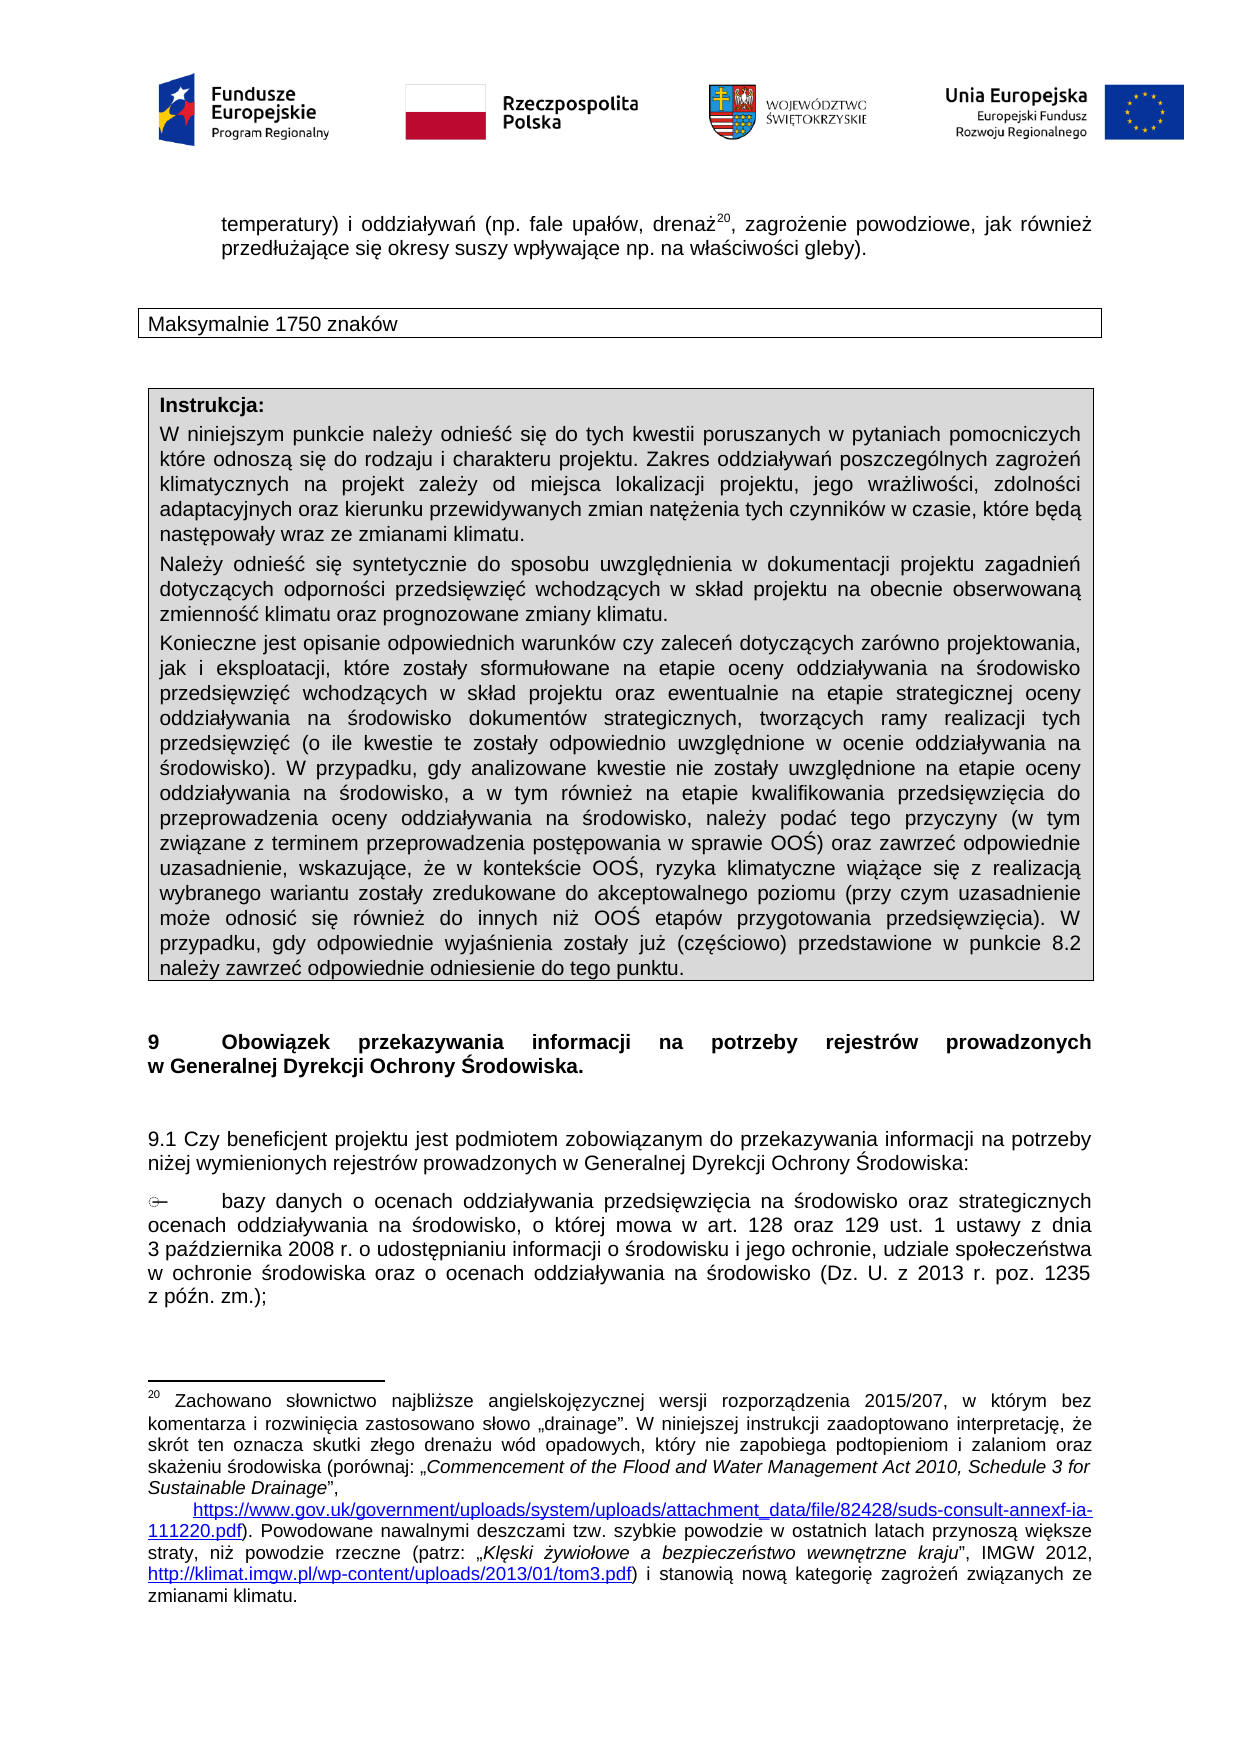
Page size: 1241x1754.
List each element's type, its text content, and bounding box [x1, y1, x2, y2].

picture [946, 73, 1184, 146]
text ̶ bazy danych o ocenach oddziaływania przedsięwzięcia na środowisko oraz strategicznych ocenach oddziaływania na środowisko, o której mowa w art. 128 oraz 129 ust. 1 ustawy z dnia 3 października 2008 r. o udostępnianiu informacji o środowisku i jego ochronie, udziale społeczeństwa w ochronie środowiska oraz o ocenach oddziaływania na środowisko (Dz. U. z 2013 r. poz. 1235 z późn. zm.); [148, 1187, 1093, 1308]
text 9 Obowiązek przekazywania informacji na potrzeby rejestrów prowadzonych w Generalnej Dyrekcji Ochrony Środowiska. [148, 1030, 1093, 1078]
text 9.1 Czy beneficjent projektu jest podmiotem zobowiązanym do przekazywania informacji na potrzeby niżej wymienionych rejestrów prowadzonych w Generalnej Dyrekcji Ochrony Środowiska: [148, 1127, 1093, 1175]
table_header Instrukcja: W niniejszym punkcie należy odnieść się do tych kwestii poruszanych w pytaniach pomocniczych które odnoszą się do rodzaju i charakteru projektu. Zakres oddziaływań poszczególnych zagrożeń klimatycznych na projekt zależy od miejsca lokalizacji projektu, jego wrażliwości, zdolności adaptacyjnych oraz kierunku przewidywanych zmian natężenia tych czynników w czasie, które będą następowały wraz ze zmianami klimatu. Należy odnieść się syntetycznie do sposobu uwzględnienia w dokumentacji projektu zagadnień dotyczących odporności przedsięwzięć wchodzących w skład projektu na obecnie obserwowaną zmienność klimatu oraz prognozowane zmiany klimatu. Konieczne jest opisanie odpowiednich warunków czy zaleceń dotyczących zarówno projektowania, jak i eksploatacji, które zostały sformułowane na etapie oceny oddziaływania na środowisko przedsięwzięć wchodzących w skład projektu oraz ewentualnie na etapie strategicznej oceny oddziaływania na środowisko dokumentów strategicznych, tworzących ramy realizacji tych przedsięwzięć (o ile kwestie te zostały odpowiednio uwzględnione w ocenie oddziaływania na środowisko). W przypadku, gdy analizowane kwestie nie zostały uwzględnione na etapie oceny oddziaływania na środowisko, a w tym również na etapie kwalifikowania przedsięwzięcia do przeprowadzenia oceny oddziaływania na środowisko, należy podać tego przyczyny (w tym związane z terminem przeprowadzenia postępowania w sprawie OOŚ) oraz zawrzeć odpowiednie uzasadnienie, wskazujące, że w kontekście OOŚ, ryzyka klimatyczne wiążące się z realizacją wybranego wariantu zostały zredukowane do akceptowalnego poziomu (przy czym uzasadnienie może odnosić się również do innych niż OOŚ etapów przygotowania przedsięwzięcia). W przypadku, gdy odpowiednie wyjaśnienia zostały już (częściowo) przedstawione w punkcie 8.2 należy zawrzeć odpowiednie odniesienie do tego punktu. [149, 389, 1093, 980]
text Maksymalnie 1750 znaków [139, 309, 1101, 337]
picture [158, 73, 329, 146]
picture [405, 73, 638, 146]
picture [709, 73, 867, 146]
